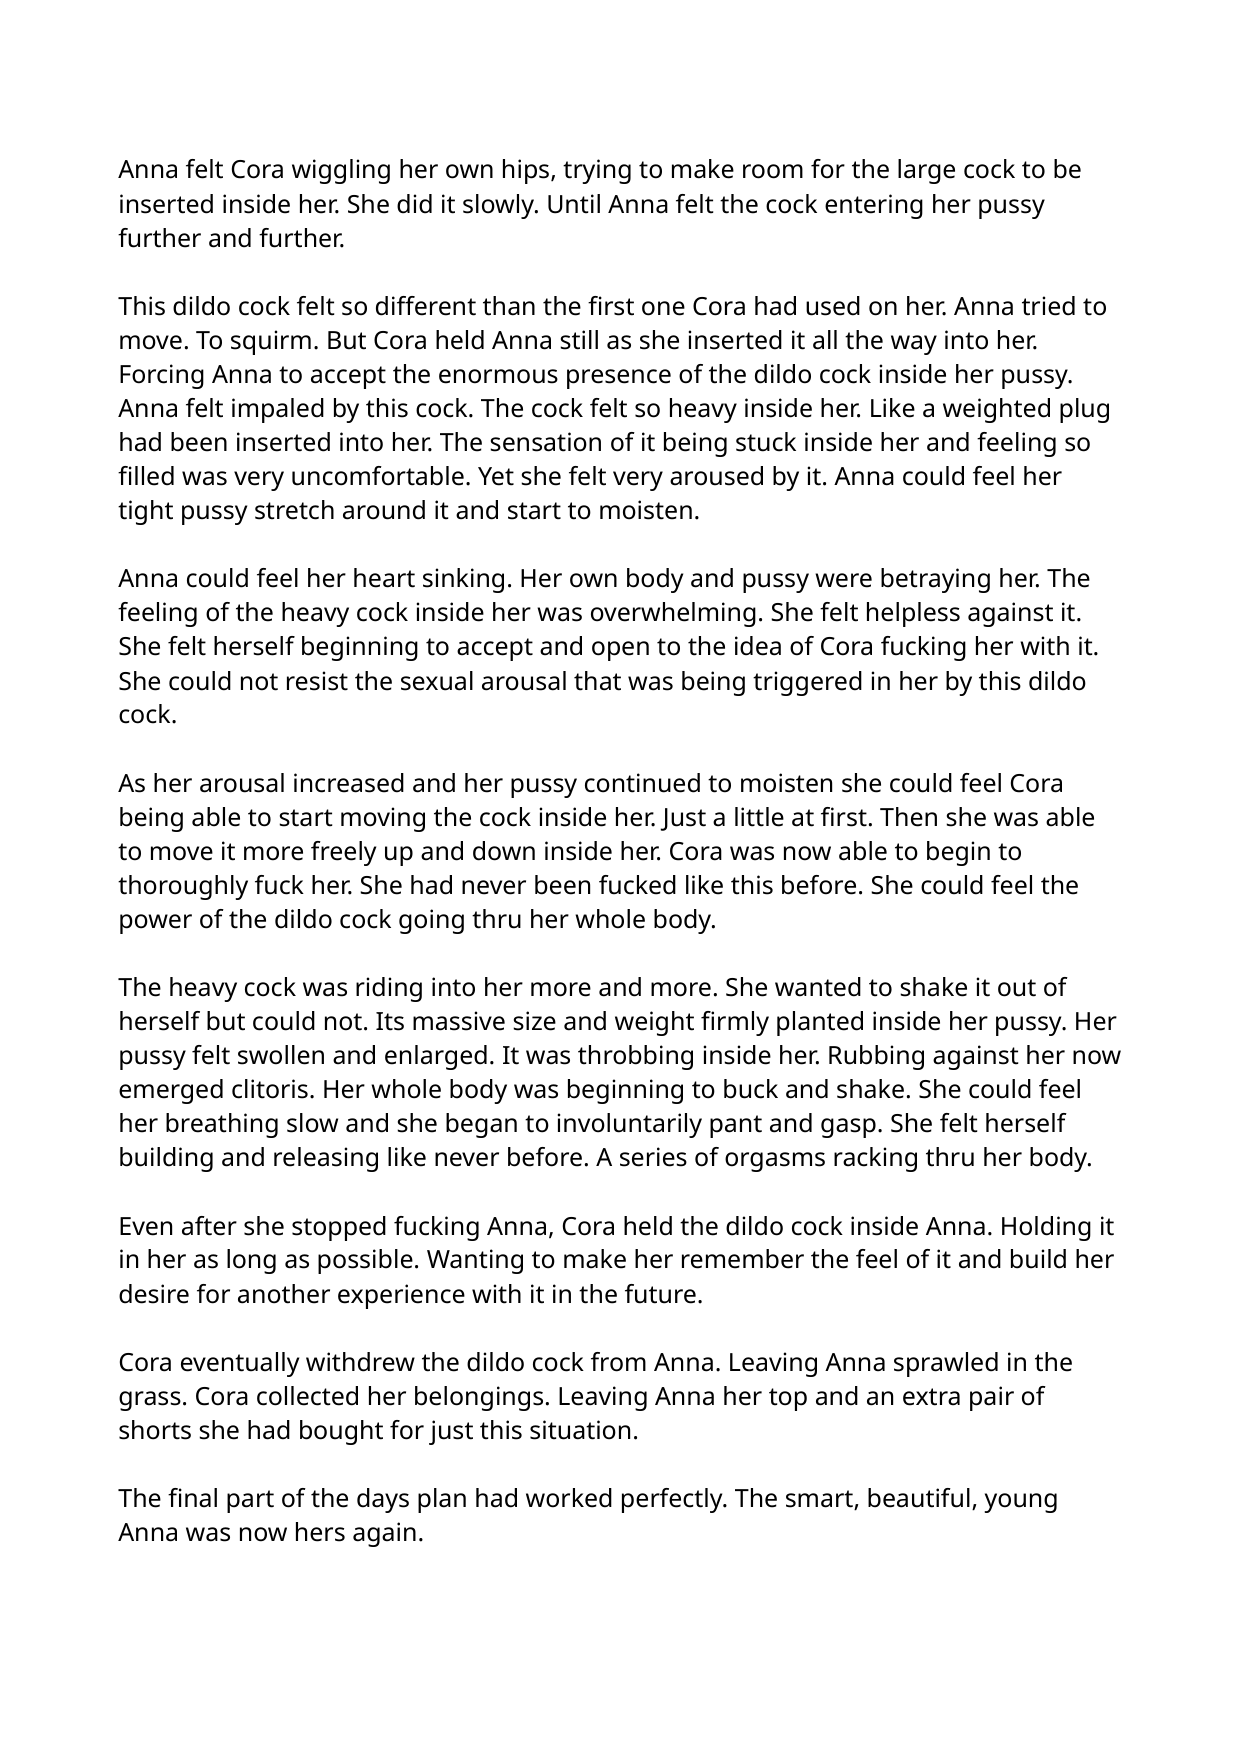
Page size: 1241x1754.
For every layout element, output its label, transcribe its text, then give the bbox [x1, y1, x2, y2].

text The heavy cock was riding into her more and more. She wanted to shake it out of herself but could not. Its massive size and weight firmly planted inside her pussy. Her pussy felt swollen and enlarged. It was throbbing inside her. Rubbing against her now emerged clitoris. Her whole body was beginning to buck and shake. She could feel her breathing slow and she began to involuntarily pant and gasp. She felt herself building and releasing like never before. A series of orgasms racking thru her body. [118, 970, 1122, 1174]
text Even after she stopped fucking Anna, Cora held the dildo cock inside Anna. Holding it in her as long as possible. Wanting to make her remember the feel of it and build her desire for another experience with it in the future. [118, 1208, 1122, 1310]
text This dildo cock felt so different than the first one Cora had used on her. Anna tried to move. To squirm. But Cora held Anna still as she inserted it all the way into her. Forcing Anna to accept the enormous presence of the dildo cock inside her pussy. Anna felt impaled by this cock. The cock felt so heavy inside her. Like a weighted plug had been inserted into her. The sensation of it being stuck inside her and feeling so filled was very uncomfortable. Yet she felt very aroused by it. Anna could feel her tight pussy stretch around it and start to moisten. [118, 288, 1122, 527]
text As her arousal increased and her pussy continued to moisten she could feel Cora being able to start moving the cock inside her. Just a little at first. Then she was able to move it more freely up and down inside her. Cora was now able to begin to thoroughly fuck her. She had never been fucked like this before. She could feel the power of the dildo cock going thru her whole body. [118, 765, 1122, 936]
text Cora eventually withdrew the dildo cock from Anna. Leaving Anna sprawled in the grass. Cora collected her belongings. Leaving Anna her top and an extra pair of shorts she had bought for just this situation. [118, 1344, 1122, 1447]
text Anna felt Cora wiggling her own hips, trying to make room for the large cock to be inserted inside her. She did it slowly. Until Anna felt the cock entering her pussy further and further. [118, 152, 1122, 254]
text Anna could feel her heart sinking. Her own body and pussy were betraying her. The feeling of the heavy cock inside her was overwhelming. She felt helpless against it. She felt herself beginning to accept and open to the idea of Cora fucking her with it. She could not resist the sexual arousal that was being triggered in her by this dildo cock. [118, 561, 1122, 731]
text The final part of the days plan had worked perfectly. The smart, beautiful, young Anna was now hers again. [118, 1481, 1122, 1549]
